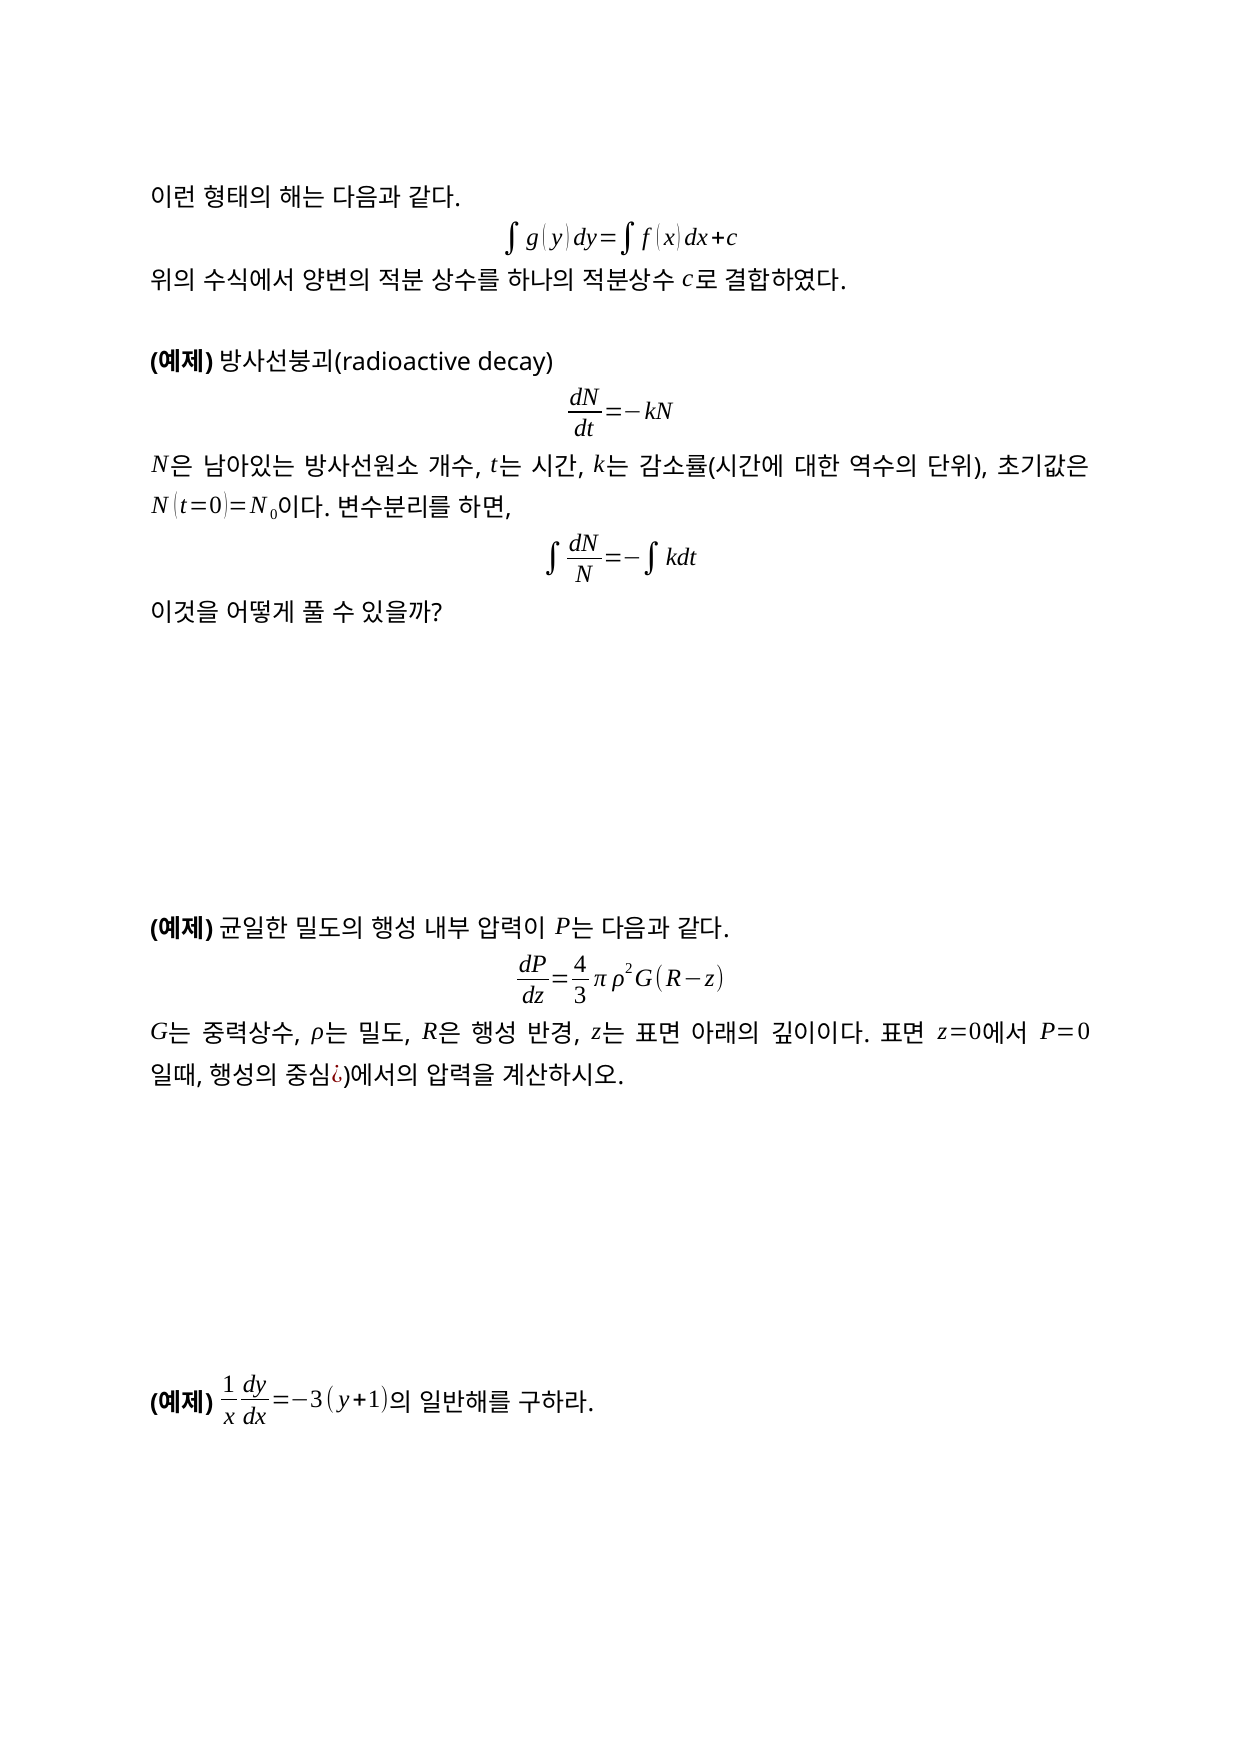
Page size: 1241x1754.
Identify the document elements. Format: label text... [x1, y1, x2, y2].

text 은 남아있는 방사선원소 개수, 는 시간, 는 감소률(시간에 대한 역수의 단위), 초기값은 이다. 변수분리를 하면, [150, 446, 1090, 524]
text 이런 형태의 해는 다음과 같다. [150, 177, 1090, 213]
text 이것을 어떻게 풀 수 있을까? [150, 593, 1090, 629]
text 는 중력상수, 는 밀도, 은 행성 반경, 는 표면 아래의 깊이이다. 표면 에서 일때, 행성의 중심)에서의 압력을 계산하시오. [150, 1013, 1090, 1091]
text (예제) 균일한 밀도의 행성 내부 압력이 는 다음과 같다. [150, 909, 1090, 945]
text (예제) 의 일반해를 구하라. [150, 1371, 1090, 1430]
text 위의 수식에서 양변의 적분 상수를 하나의 적분상수 로 결합하였다. [150, 261, 1090, 297]
text (예제) 방사선붕괴(radioactive decay) [150, 341, 1090, 378]
